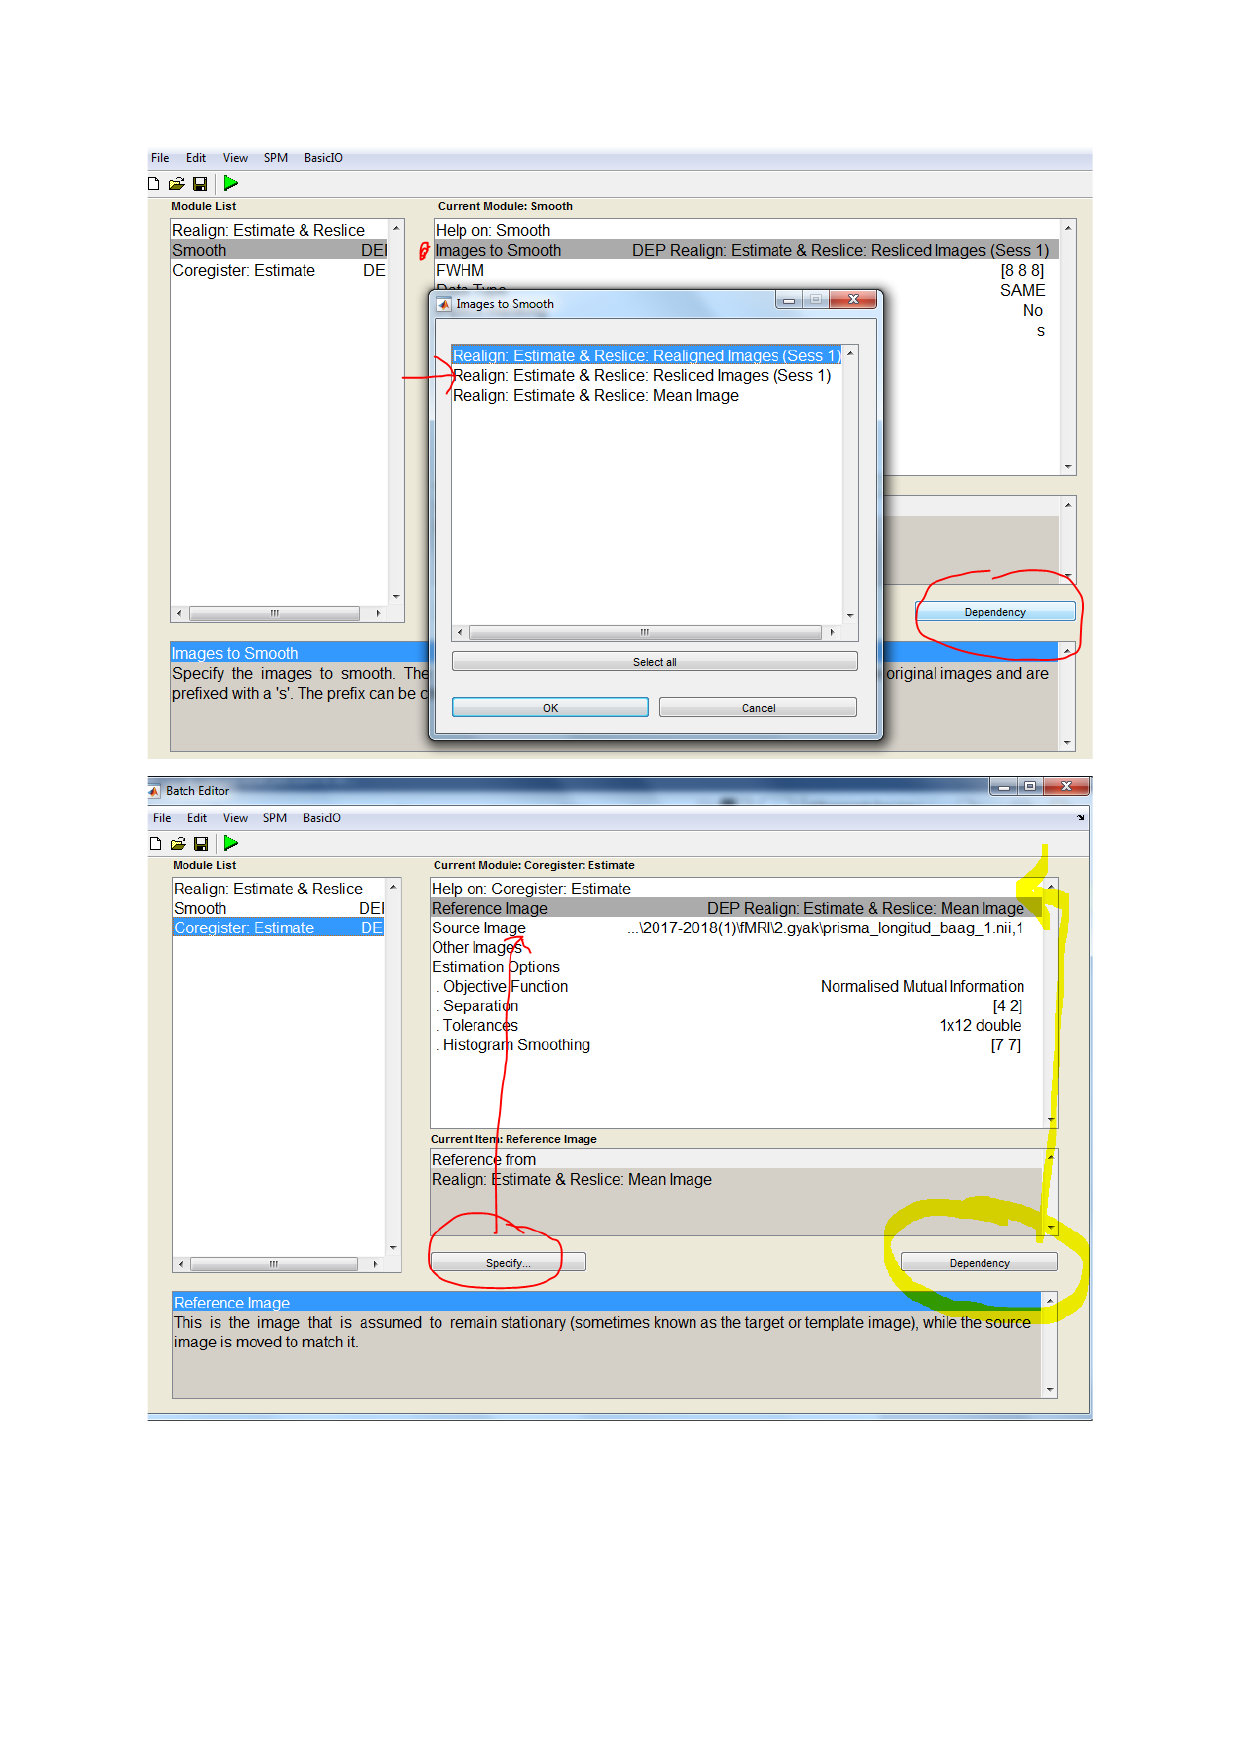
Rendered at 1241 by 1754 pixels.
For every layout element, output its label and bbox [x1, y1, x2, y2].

picture [147, 776, 1093, 1421]
picture [147, 147, 1093, 759]
